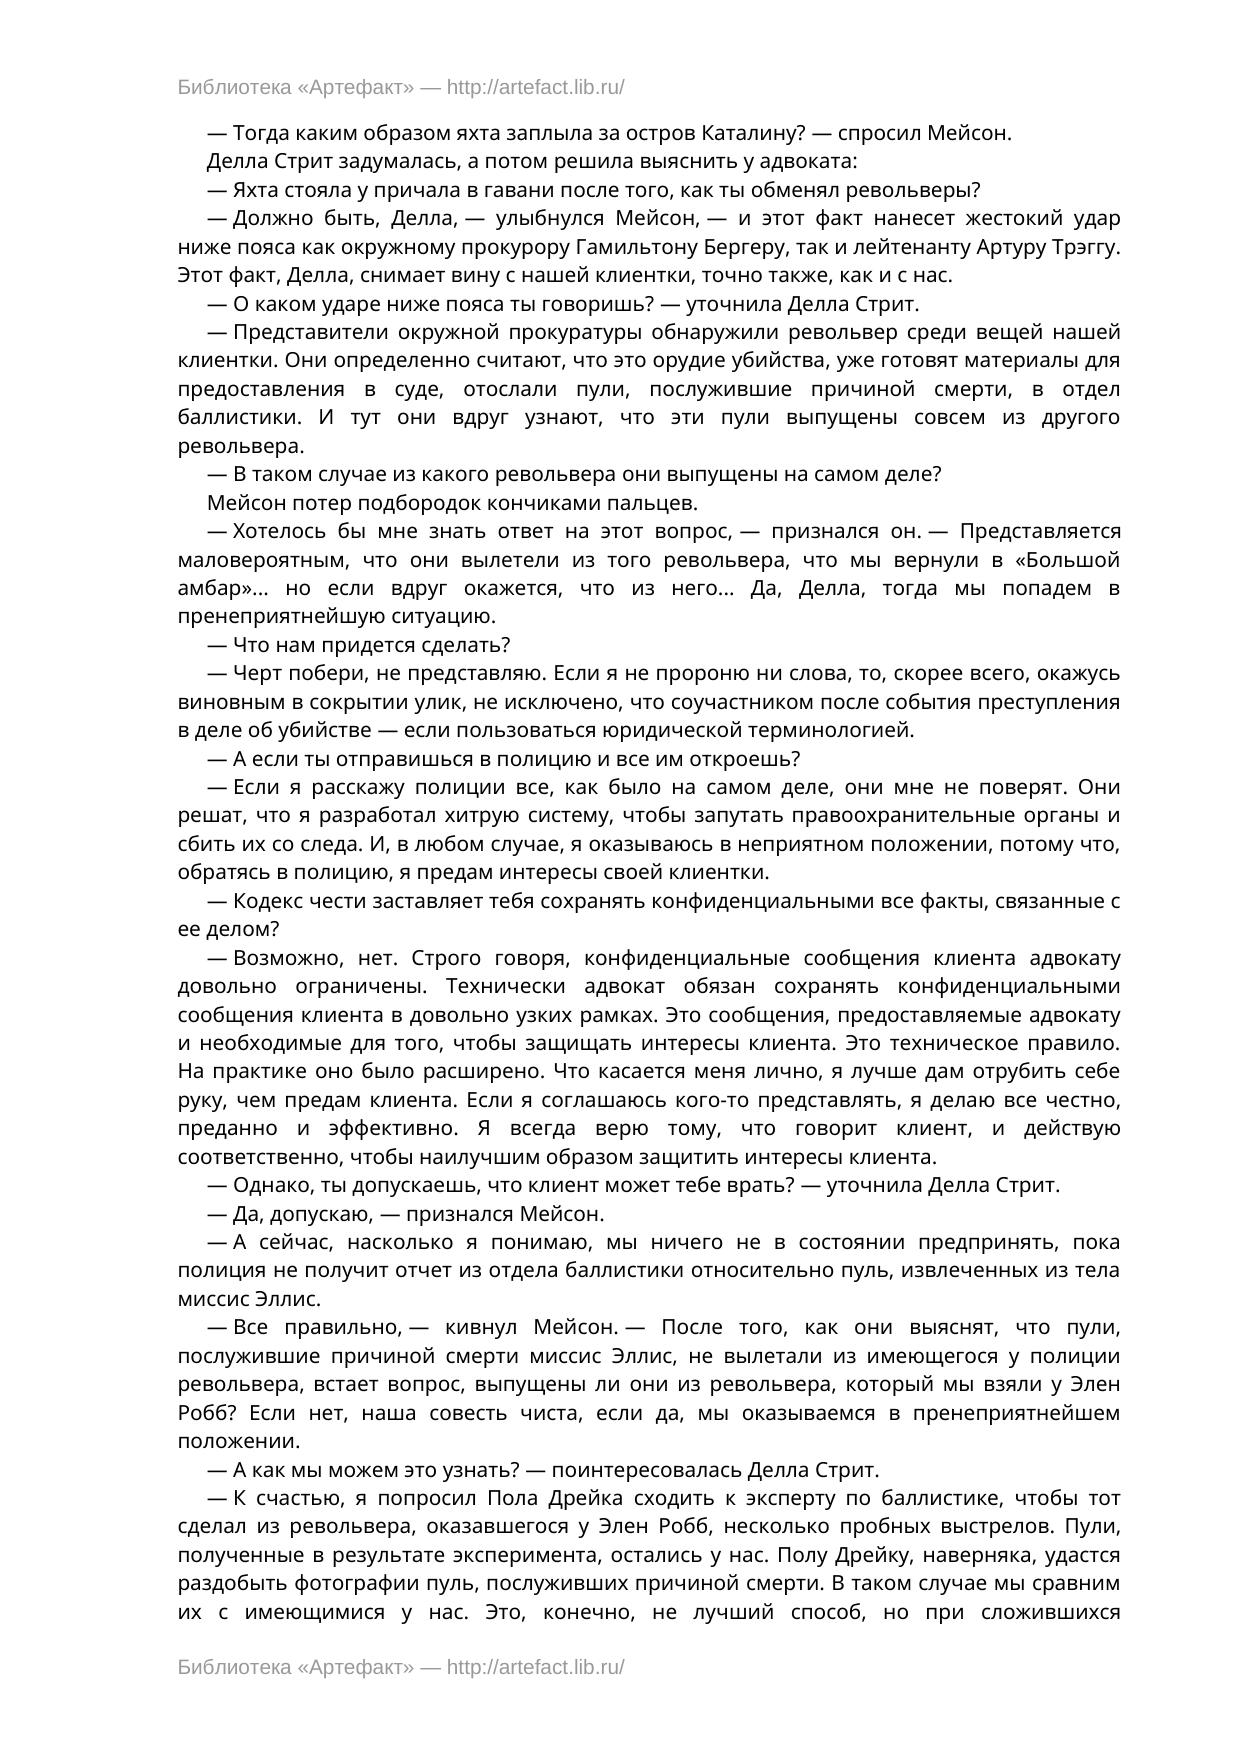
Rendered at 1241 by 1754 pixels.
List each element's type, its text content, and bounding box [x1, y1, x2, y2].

text — Однако, ты допускаешь, что клиент может тебе врать? — уточнила Делла Стрит. [177, 1170, 1122, 1199]
text — Да, допускаю, — признался Мейсон. [177, 1199, 1122, 1227]
text — Должно быть, Делла, — улыбнулся Мейсон, — и этот факт нанесет жестокий удар ниже пояса как окружному прокурору Гамильтону Бергеру, так и лейтенанту Артуру Трэггу. Этот факт, Делла, снимает вину с нашей клиентки, точно также, как и с нас. [177, 203, 1122, 289]
text — Все правильно, — кивнул Мейсон. — После того, как они выяснят, что пули, послужившие причиной смерти миссис Эллис, не вылетали из имеющегося у полиции револьвера, встает вопрос, выпущены ли они из револьвера, который мы взяли у Элен Робб? Если нет, наша совесть чиста, если да, мы оказываемся в пренеприятнейшем положении. [177, 1312, 1122, 1455]
text — Если я расскажу полиции все, как было на самом деле, они мне не поверят. Они решат, что я разработал хитрую систему, чтобы запутать правоохранительные органы и сбить их со следа. И, в любом случае, я оказываюсь в неприятном положении, потому что, обратясь в полицию, я предам интересы своей клиентки. [177, 772, 1122, 886]
text — Возможно, нет. Строго говоря, конфиденциальные сообщения клиента адвокату довольно ограничены. Технически адвокат обязан сохранять конфиденциальными сообщения клиента в довольно узких рамках. Это сообщения, предоставляемые адвокату и необходимые для того, чтобы защищать интересы клиента. Это техническое правило. На практике оно было расширено. Что касается меня лично, я лучше дам отрубить себе руку, чем предам клиента. Если я соглашаюсь кого-то представлять, я делаю все честно, преданно и эффективно. Я всегда верю тому, что говорит клиент, и действую соответственно, чтобы наилучшим образом защитить интересы клиента. [177, 943, 1122, 1170]
text Делла Стрит задумалась, а потом решила выяснить у адвоката: [177, 147, 1122, 175]
text — О каком ударе ниже пояса ты говоришь? — уточнила Делла Стрит. [177, 289, 1122, 317]
text — Что нам придется сделать? [177, 630, 1122, 658]
text — Представители окружной прокуратуры обнаружили револьвер среди вещей нашей клиентки. Они определенно считают, что это орудие убийства, уже готовят материалы для предоставления в суде, отослали пули, послужившие причиной смерти, в отдел баллистики. И тут они вдруг узнают, что эти пули выпущены совсем из другого револьвера. [177, 317, 1122, 459]
text — В таком случае из какого револьвера они выпущены на самом деле? [177, 459, 1122, 488]
text — Черт побери, не представляю. Если я не пророню ни слова, то, скорее всего, окажусь виновным в сокрытии улик, не исключено, что соучастником после события преступления в деле об убийстве — если пользоваться юридической терминологией. [177, 658, 1122, 744]
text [177, 1483, 1122, 1625]
text — А сейчас, насколько я понимаю, мы ничего не в состоянии предпринять, пока полиция не получит отчет из отдела баллистики относительно пуль, извлеченных из тела миссис Эллис. [177, 1227, 1122, 1312]
text — А если ты отправишься в полицию и все им откроешь? [177, 744, 1122, 772]
text Мейсон потер подбородок кончиками пальцев. [177, 488, 1122, 516]
text — Тогда каким образом яхта заплыла за остров Каталину? — спросил Мейсон. [177, 118, 1122, 147]
text — А как мы можем это узнать? — поинтересовалась Делла Стрит. [177, 1455, 1122, 1483]
text — Хотелось бы мне знать ответ на этот вопрос, — признался он. — Представляется маловероятным, что они вылетели из того револьвера, что мы вернули в «Большой амбар»... но если вдруг окажется, что из него... Да, Делла, тогда мы попадем в пренеприятнейшую ситуацию. [177, 516, 1122, 630]
text — Кодекс чести заставляет тебя сохранять конфиденциальными все факты, связанные с ее делом? [177, 886, 1122, 943]
text — Яхта стояла у причала в гавани после того, как ты обменял револьверы? [177, 175, 1122, 203]
